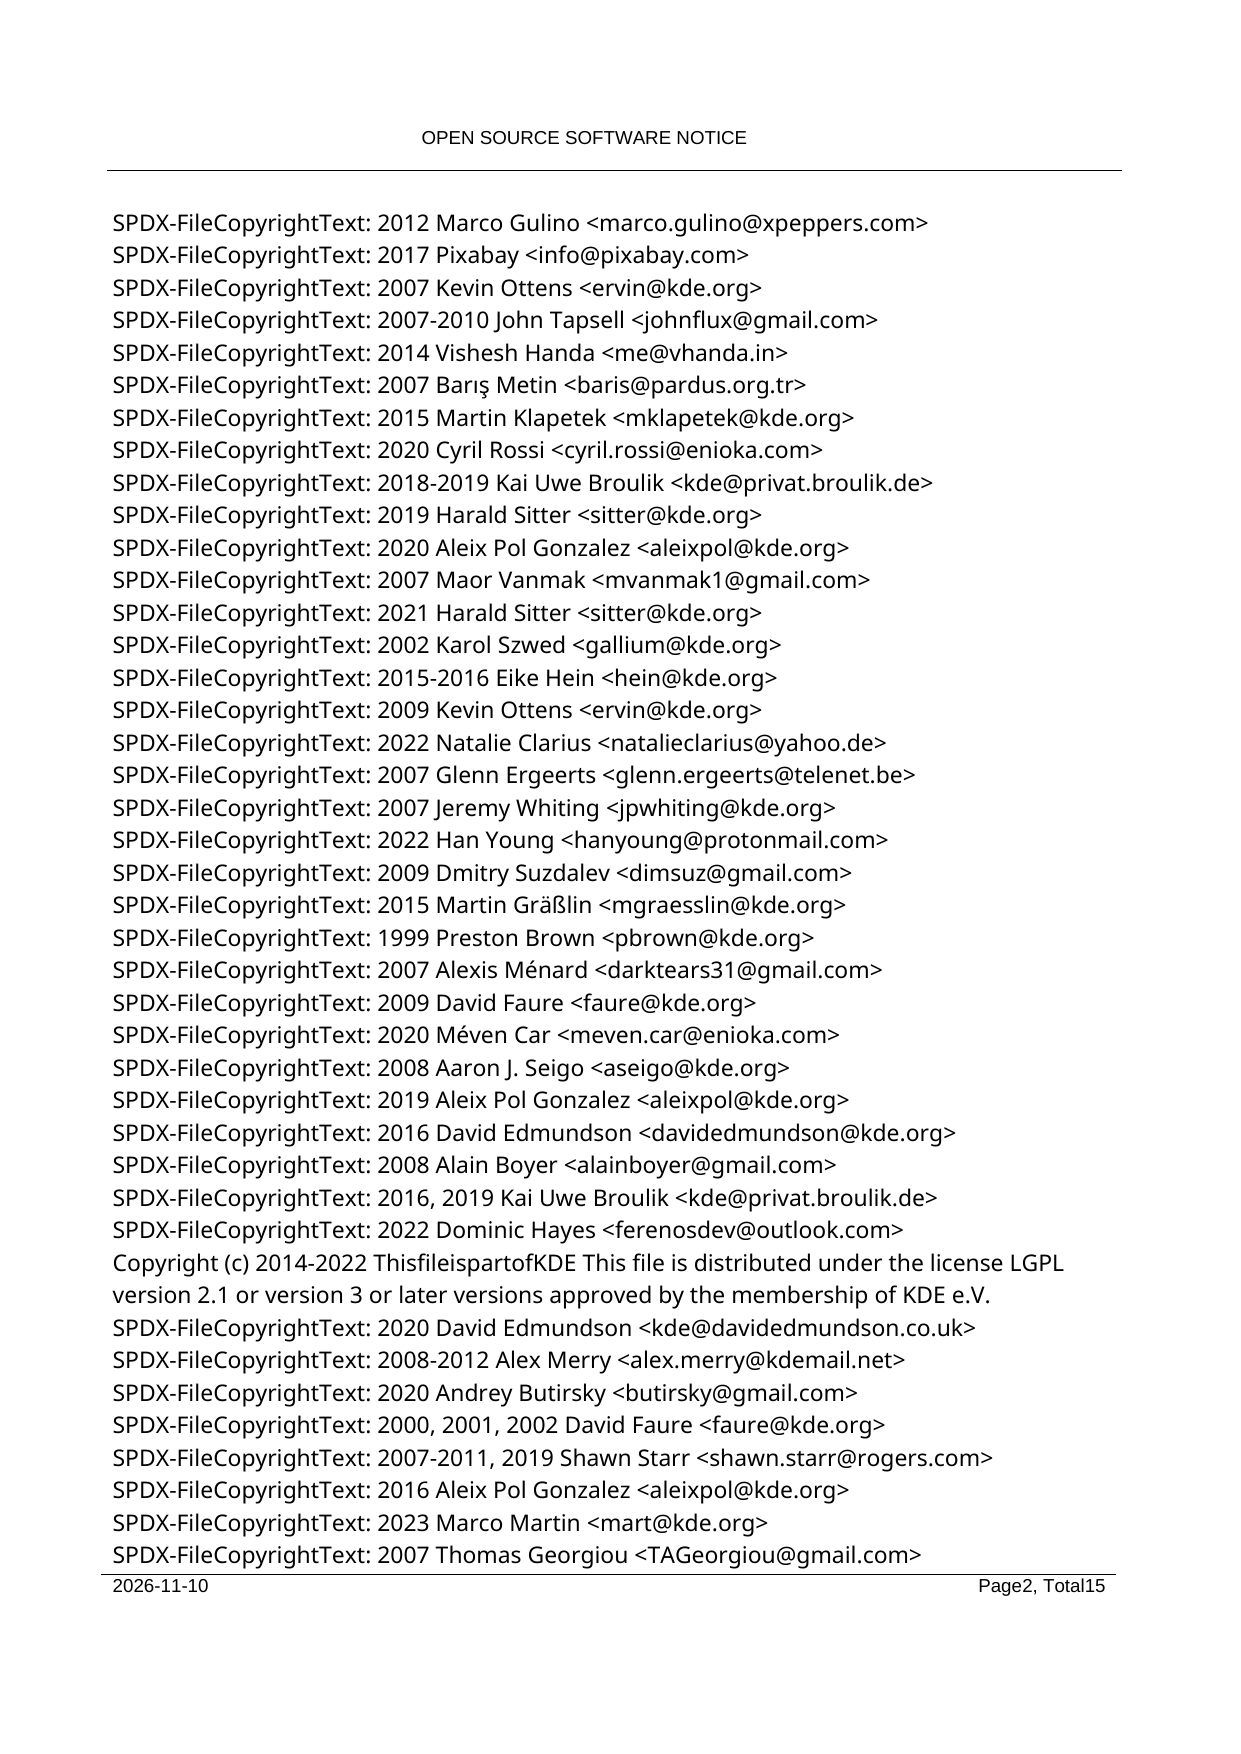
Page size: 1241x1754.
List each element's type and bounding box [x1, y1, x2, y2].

text [112, 206, 1128, 1571]
